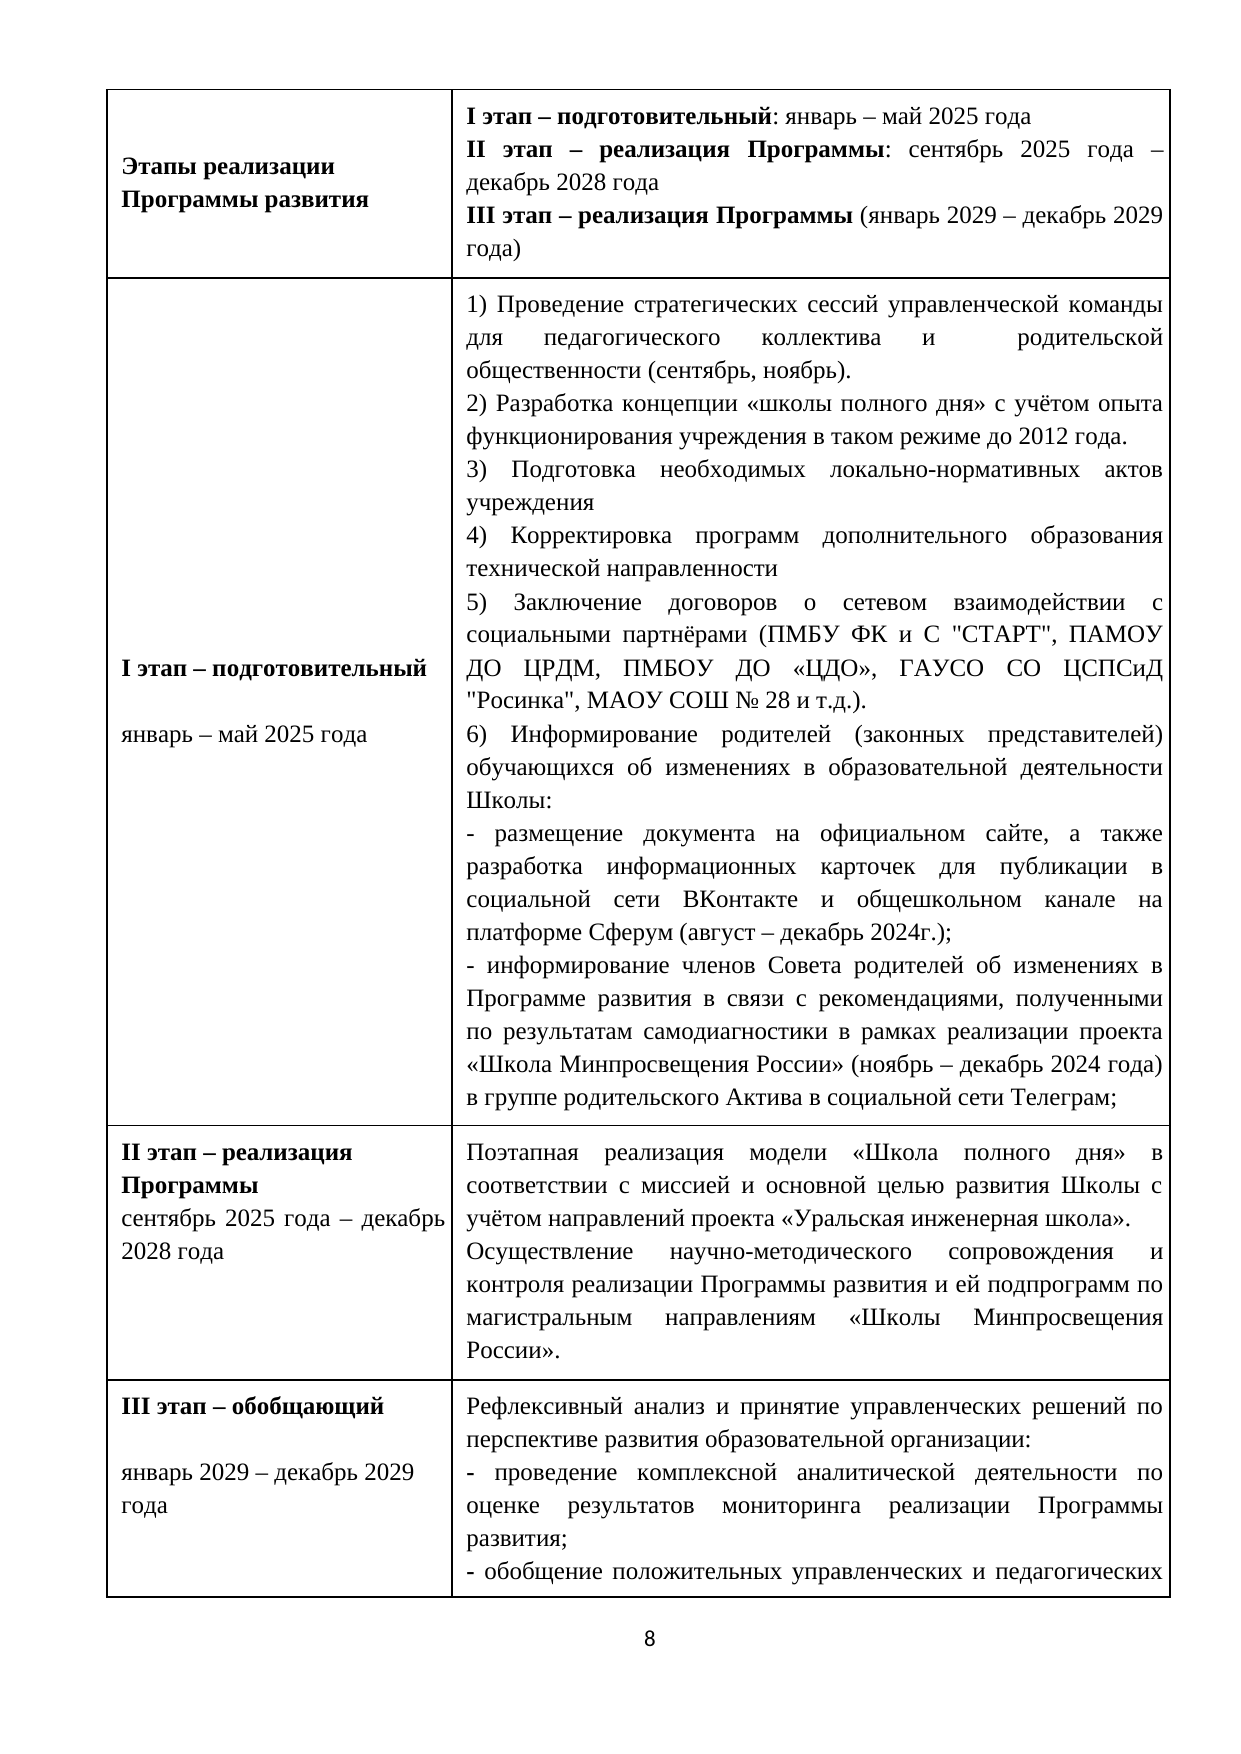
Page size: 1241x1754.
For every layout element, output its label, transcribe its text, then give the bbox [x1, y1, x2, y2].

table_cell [108, 1381, 451, 1596]
table_cell 1) Проведение стратегических сессий управленческой команды для педагогического коллектива и родительской общественности (сентябрь, ноябрь). 2) Разработка концепции «школы полного дня» с учётом опыта функционирования учреждения в таком режиме до 2012 года. 3) Подготовка необходимых локально-нормативных актов учреждения 4) Корректировка программ дополнительного образования технической направленности 5) Заключение договоров о сетевом взаимодействии с социальными партнёрами (ПМБУ ФК и С "СТАРТ", ПАМОУ ДО ЦРДМ, ПМБОУ ДО «ЦДО», ГАУСО СО ЦСПСиД "Росинка", МАОУ СОШ № 28 и т.д.). 6) Информирование родителей (законных представителей) обучающихся об изменениях в образовательной деятельности Школы: - размещение документа на официальном сайте, а также разработка информационных карточек для публикации в социальной сети ВКонтакте и общешкольном канале на платформе Сферум (август – декабрь 2024г.); - информирование членов Совета родителей об изменениях в Программе развития в связи с рекомендациями, полученными по результатам самодиагностики в рамках реализации проекта «Школа Минпросвещения России» (ноябрь – декабрь 2024 года) в группе родительского Актива в социальной сети Телеграм; [453, 279, 1169, 1125]
table_cell II этап – реализация Программы сентябрь 2025 года – декабрь 2028 года [108, 1126, 451, 1378]
table_cell Этапы реализации Программы развития [108, 90, 451, 277]
table_cell Поэтапная реализация модели «Школа полного дня» в соответствии с миссией и основной целью развития Школы с учётом направлений проекта «Уральская инженерная школа». Осуществление научно-методического сопровождения и контроля реализации Программы развития и ей подпрограмм по магистральным направлениям «Школы Минпросвещения России». [453, 1126, 1169, 1378]
table_cell I этап – подготовительный: январь – май 2025 года II этап – реализация Программы: сентябрь 2025 года – декабрь 2028 года III этап – реализация Программы (январь 2029 – декабрь 2029 года) [453, 90, 1169, 277]
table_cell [453, 1381, 1169, 1596]
table_cell I этап – подготовительный январь – май 2025 года [108, 279, 451, 1125]
